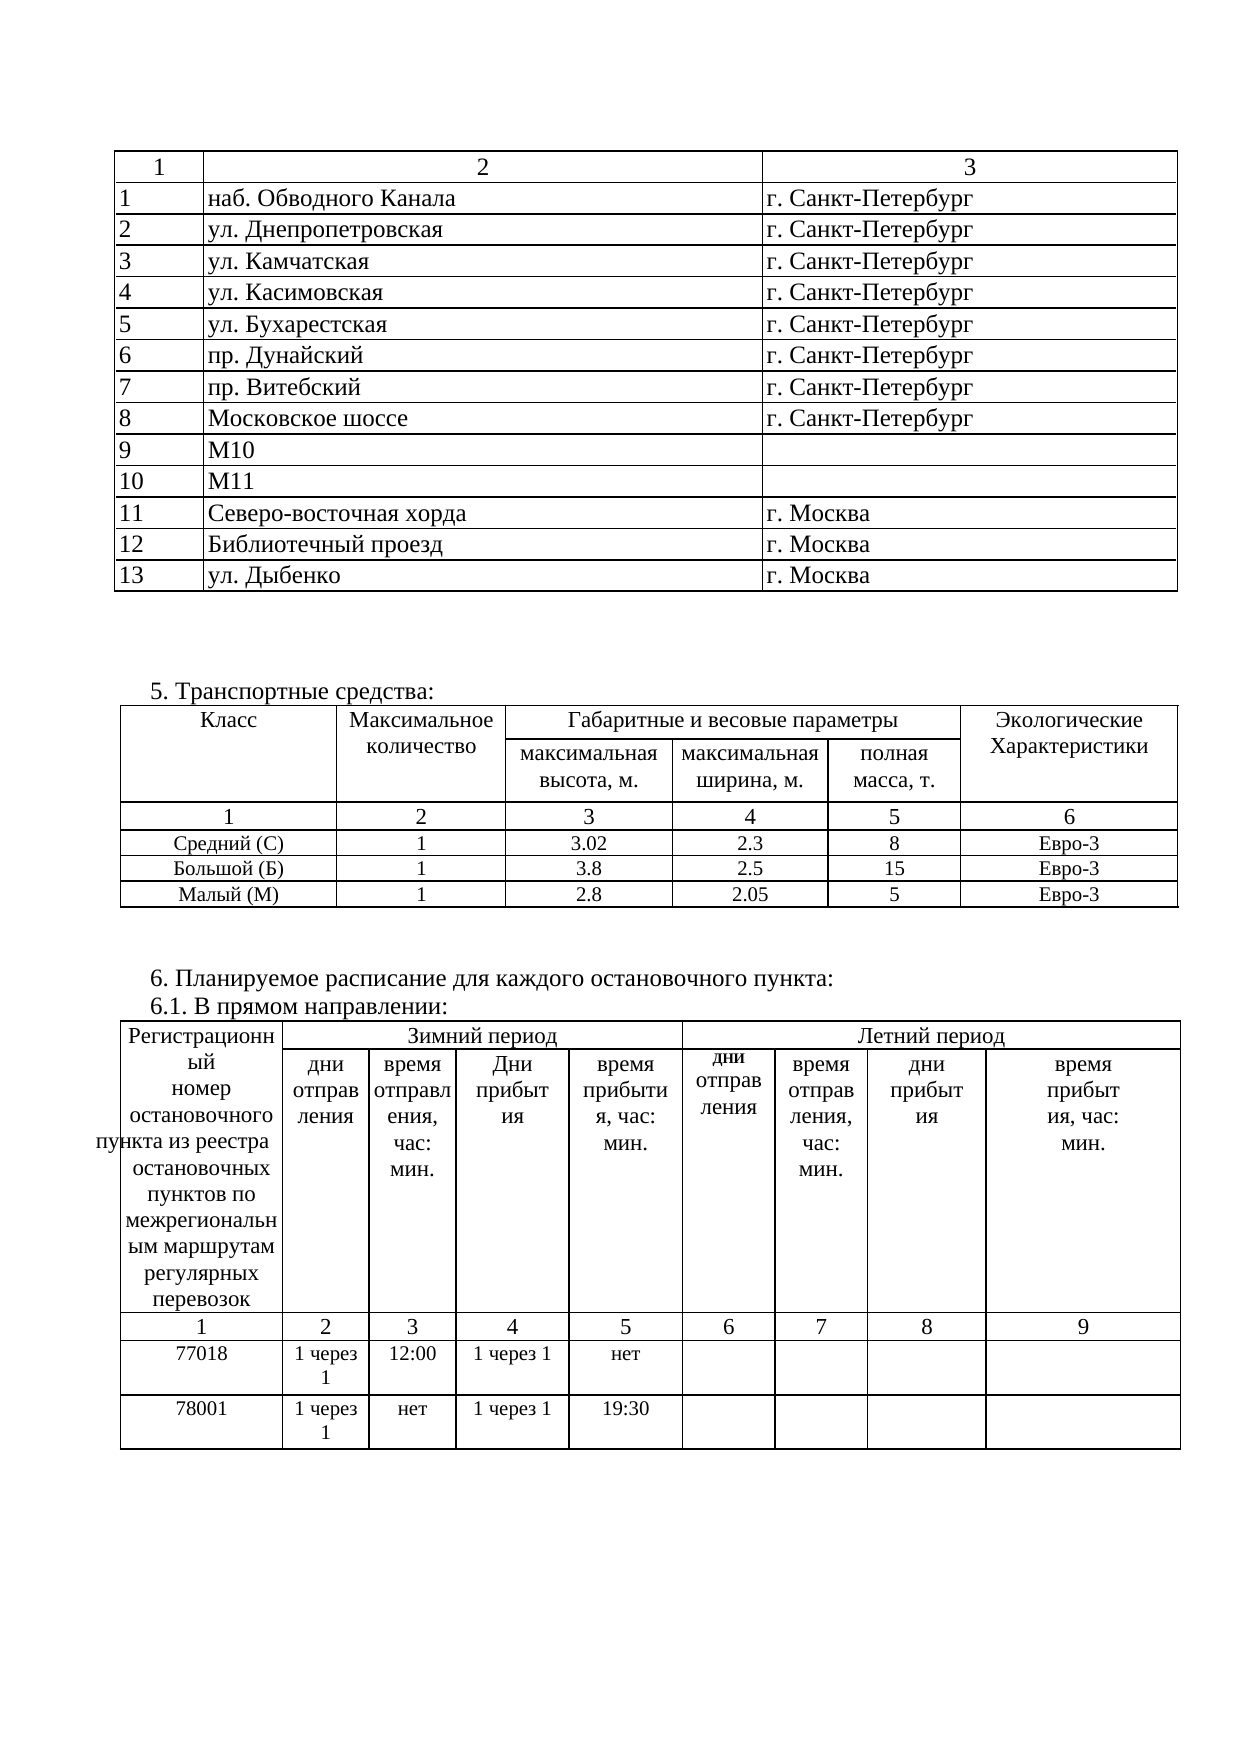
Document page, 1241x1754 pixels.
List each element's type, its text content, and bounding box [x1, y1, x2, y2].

table_cell г. Санкт-Петербург [763, 181, 1177, 213]
table_cell пр. Витебский [204, 372, 762, 402]
table_cell 3 [370, 1313, 455, 1339]
table_cell 1 [337, 882, 505, 906]
table_cell Московское шоссе [204, 403, 762, 433]
table_cell 1 [337, 831, 505, 855]
table_header Габаритные и весовые параметры [506, 706, 960, 738]
table_cell 5 [829, 882, 960, 906]
table_cell 78001 [121, 1396, 282, 1448]
table_header Летний период [683, 1022, 1180, 1048]
table_cell 5 [570, 1313, 682, 1339]
table_cell 8 [868, 1313, 985, 1339]
table_cell 19:30 [570, 1396, 682, 1448]
table_cell нет [370, 1396, 455, 1448]
table_cell [868, 1396, 985, 1448]
table_header Класс [121, 706, 336, 801]
table_cell нет [570, 1341, 682, 1394]
table_cell 2 [115, 214, 203, 244]
table_cell время отправ ления, час: мин. [776, 1050, 867, 1312]
table_cell г. Москва [763, 496, 1177, 527]
table_cell [987, 1341, 1180, 1394]
table_header Максимальное количество [337, 706, 505, 801]
table_cell Евро-3 [961, 882, 1177, 906]
table_cell 2 [204, 152, 762, 181]
table_cell 9 [987, 1313, 1180, 1339]
table_header Зимний период [283, 1022, 682, 1048]
table_cell Большой (Б) [121, 856, 336, 880]
table_cell 2.5 [673, 856, 827, 880]
table_header Экологические Характеристики [961, 706, 1177, 801]
table_cell 1 через 1 [283, 1396, 368, 1448]
table_cell наб. Обводного Канала [204, 183, 762, 213]
table_cell [868, 1341, 985, 1394]
table_cell [987, 1396, 1180, 1448]
table_cell Евро-3 [961, 831, 1177, 855]
table_cell 1 [115, 183, 203, 213]
table_cell 77018 [121, 1341, 282, 1394]
table_cell время прибыт ия, час: мин. [987, 1050, 1180, 1312]
table_cell 13 [115, 560, 203, 590]
table_cell ул. Бухарестская [204, 309, 762, 339]
table_cell 4 [115, 277, 203, 307]
table_cell 10 [115, 466, 203, 496]
table_cell М11 [204, 466, 762, 496]
table_cell 1 через 1 [457, 1396, 568, 1448]
table_cell Дни прибыт ия [457, 1050, 568, 1312]
table_cell 6 [115, 340, 203, 370]
table_cell г. Санкт-Петербург [763, 307, 1177, 339]
table_cell [683, 1396, 774, 1448]
table_cell г. Москва [763, 559, 1177, 590]
table_cell М10 [204, 435, 762, 464]
table_cell 2 [283, 1313, 368, 1339]
table_cell г. Санкт-Петербург [763, 339, 1177, 370]
table_cell [683, 1341, 774, 1394]
table_cell Библиотечный проезд [204, 529, 762, 559]
table_cell дни прибыт ия [868, 1050, 985, 1312]
table_cell 1 через 1 [457, 1341, 568, 1394]
table_cell 1 [115, 152, 203, 181]
table_cell [763, 433, 1177, 464]
table_cell 7 [115, 371, 203, 402]
text 6. Планируемое расписание для каждого остановочного пункта: [150, 963, 1090, 991]
table_cell 4 [457, 1313, 568, 1339]
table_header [121, 1022, 282, 1312]
table_cell [776, 1396, 867, 1448]
table_cell 8 [115, 403, 203, 433]
table_cell 12:00 [370, 1341, 455, 1394]
table_cell 5 [829, 803, 960, 829]
table_cell 4 [673, 803, 827, 829]
table_cell 2 [337, 803, 505, 829]
table_cell 1 [337, 856, 505, 880]
table_cell 1 [121, 1313, 282, 1339]
table_cell 3.8 [506, 856, 672, 880]
table_cell ул. Камчатская [204, 246, 762, 276]
table_cell 2.3 [673, 831, 827, 855]
table_cell 6 [683, 1313, 774, 1339]
table_cell время отправл ения, час: мин. [370, 1050, 455, 1312]
table_cell г. Санкт-Петербург [763, 276, 1177, 307]
table_cell ДНИ отправ ления [683, 1050, 774, 1312]
table_cell 11 [115, 497, 203, 527]
table_cell максимальная ширина, м. [673, 740, 827, 801]
table_cell г. Санкт-Петербург [763, 244, 1177, 276]
table_cell г. Москва [763, 528, 1177, 559]
table_cell 6 [961, 803, 1177, 829]
table_cell полная масса, т. [829, 740, 960, 801]
table_cell 2.05 [673, 882, 827, 906]
table_cell ул. Днепропетровская [204, 215, 762, 244]
table_cell 1 через 1 [283, 1341, 368, 1394]
table_cell 2.8 [506, 882, 672, 906]
table_cell 7 [776, 1313, 867, 1339]
table_cell 3 [763, 152, 1177, 181]
table_cell [776, 1341, 867, 1394]
table_cell Средний (С) [121, 831, 336, 855]
table_cell время прибыти я, час: мин. [570, 1050, 682, 1312]
table_cell 15 [829, 856, 960, 880]
table_cell ул. Касимовская [204, 277, 762, 307]
table_cell Северо-восточная хорда [204, 498, 762, 527]
table_cell 9 [115, 434, 203, 464]
table_cell [763, 465, 1177, 496]
table_cell ул. Дыбенко [204, 561, 762, 590]
table_cell 12 [115, 529, 203, 559]
table_cell Малый (М) [121, 882, 336, 906]
table_cell г. Санкт-Петербург [763, 213, 1177, 244]
text 5. Транспортные средства: [150, 676, 1090, 704]
table_cell г. Санкт-Петербург [763, 370, 1177, 402]
table_cell 3 [506, 803, 672, 829]
table_cell пр. Дунайский [204, 340, 762, 370]
table_cell 5 [115, 308, 203, 339]
table_cell максимальная высота, м. [506, 740, 672, 801]
table_cell 3 [115, 245, 203, 276]
table_cell г. Санкт-Петербург [763, 402, 1177, 433]
table_cell 8 [829, 831, 960, 855]
table_cell Евро-3 [961, 856, 1177, 880]
table_cell дни отправ ления [283, 1050, 368, 1312]
table_cell 3.02 [506, 831, 672, 855]
text 6.1. В прямом направлении: [150, 991, 1090, 1020]
table_cell 1 [121, 803, 336, 829]
